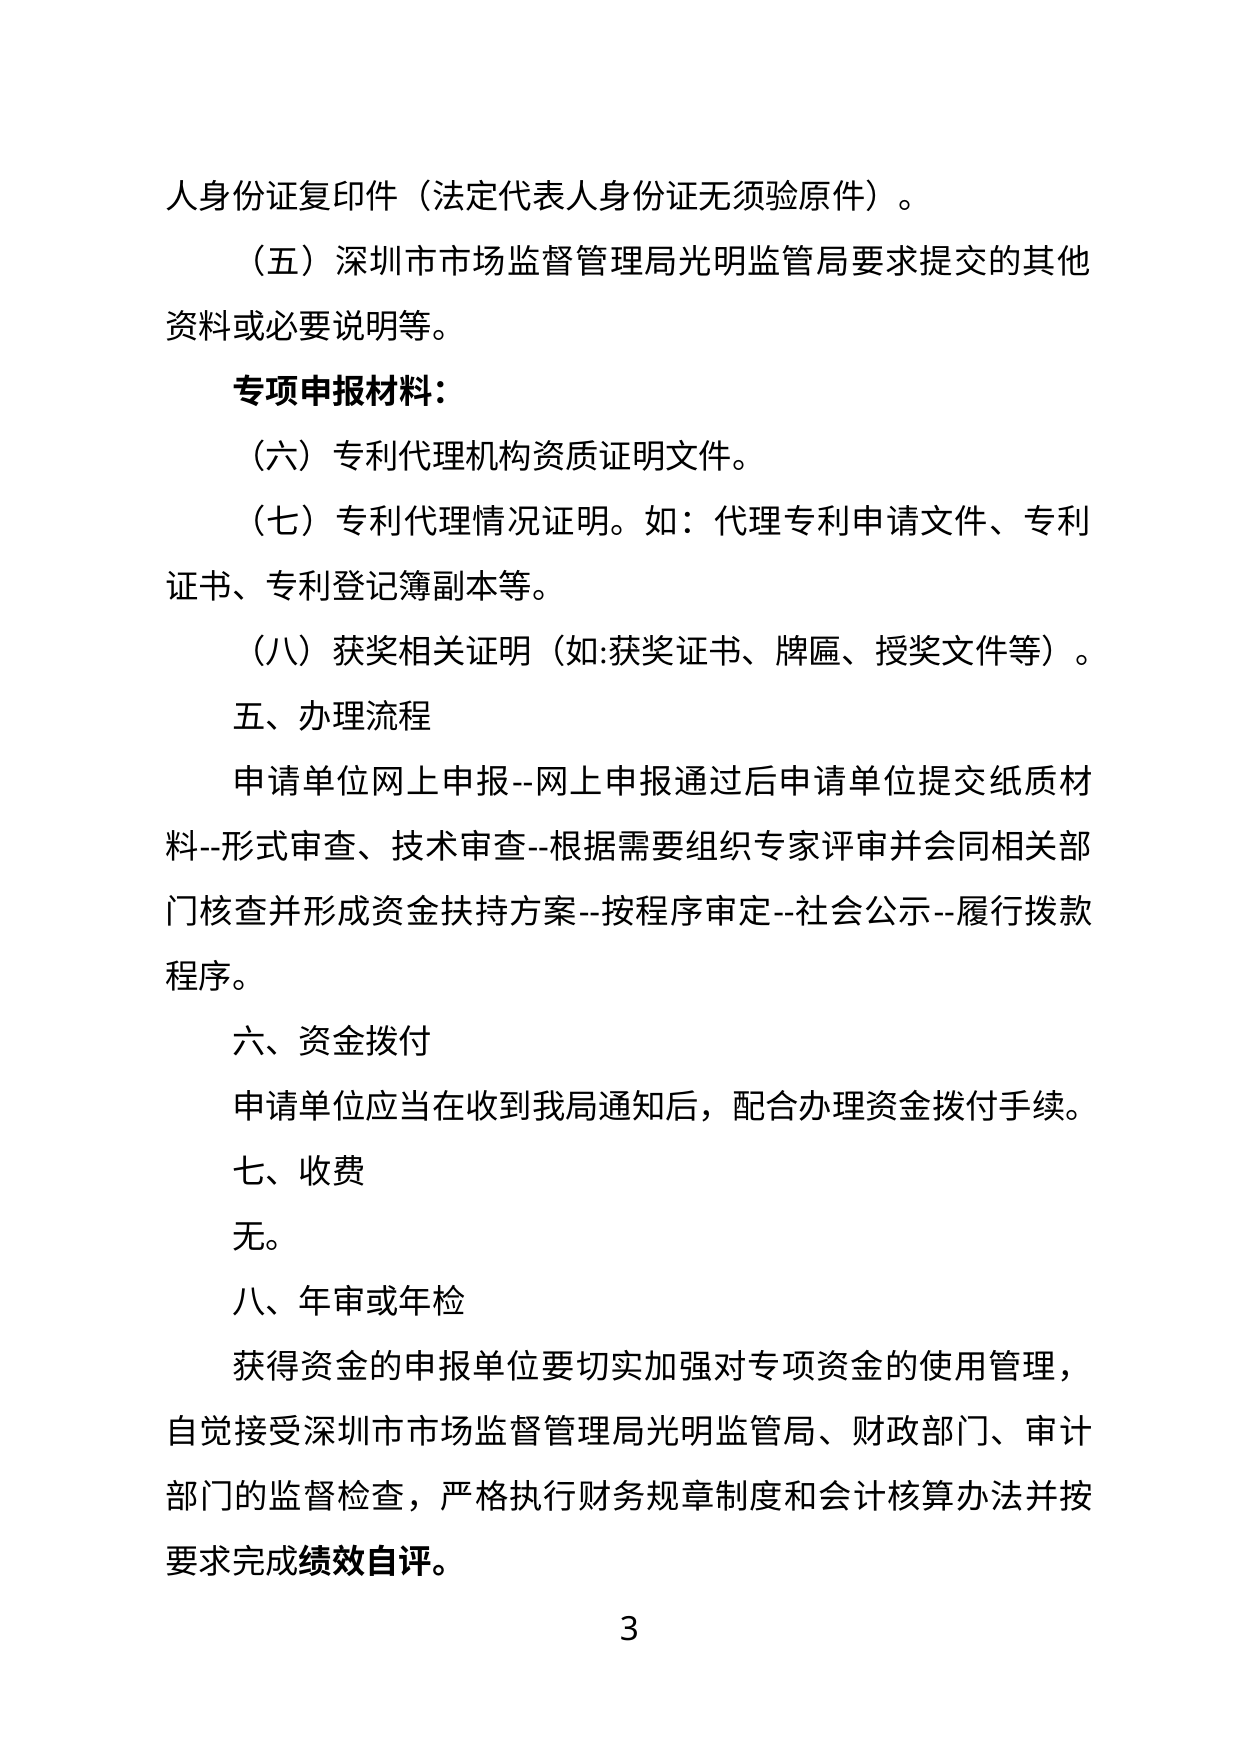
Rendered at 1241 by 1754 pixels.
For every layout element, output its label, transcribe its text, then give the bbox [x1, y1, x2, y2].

text 申请单位网上申报--网上申报通过后申请单位提交纸质材料--形式审查、技术审查--根据需要组织专家评审并会同相关部门核查并形成资金扶持方案--按程序审定--社会公示--履行拨款程序。 [165, 747, 1093, 1007]
text 七、收费 [165, 1137, 1093, 1202]
text （八）获奖相关证明（如:获奖证书、牌匾、授奖文件等）。 [165, 617, 1093, 682]
text 获得资金的申报单位要切实加强对专项资金的使用管理，自觉接受深圳市市场监督管理局光明监管局、财政部门、审计部门的监督检查，严格执行财务规章制度和会计核算办法并按要求完成绩效自评。 [165, 1332, 1093, 1592]
text （五）深圳市市场监督管理局光明监管局要求提交的其他资料或必要说明等。 [165, 227, 1093, 357]
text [165, 162, 1093, 227]
text 八、年审或年检 [165, 1267, 1093, 1332]
text （七）专利代理情况证明。如：代理专利申请文件、专利证书、专利登记簿副本等。 [165, 487, 1093, 617]
text 无。 [165, 1202, 1093, 1267]
text 六、资金拨付 [165, 1007, 1093, 1072]
text 专项申报材料： [165, 357, 1093, 422]
text 五、办理流程 [165, 682, 1093, 747]
text （六）专利代理机构资质证明文件。 [165, 422, 1093, 487]
text 申请单位应当在收到我局通知后，配合办理资金拨付手续。 [165, 1072, 1093, 1137]
